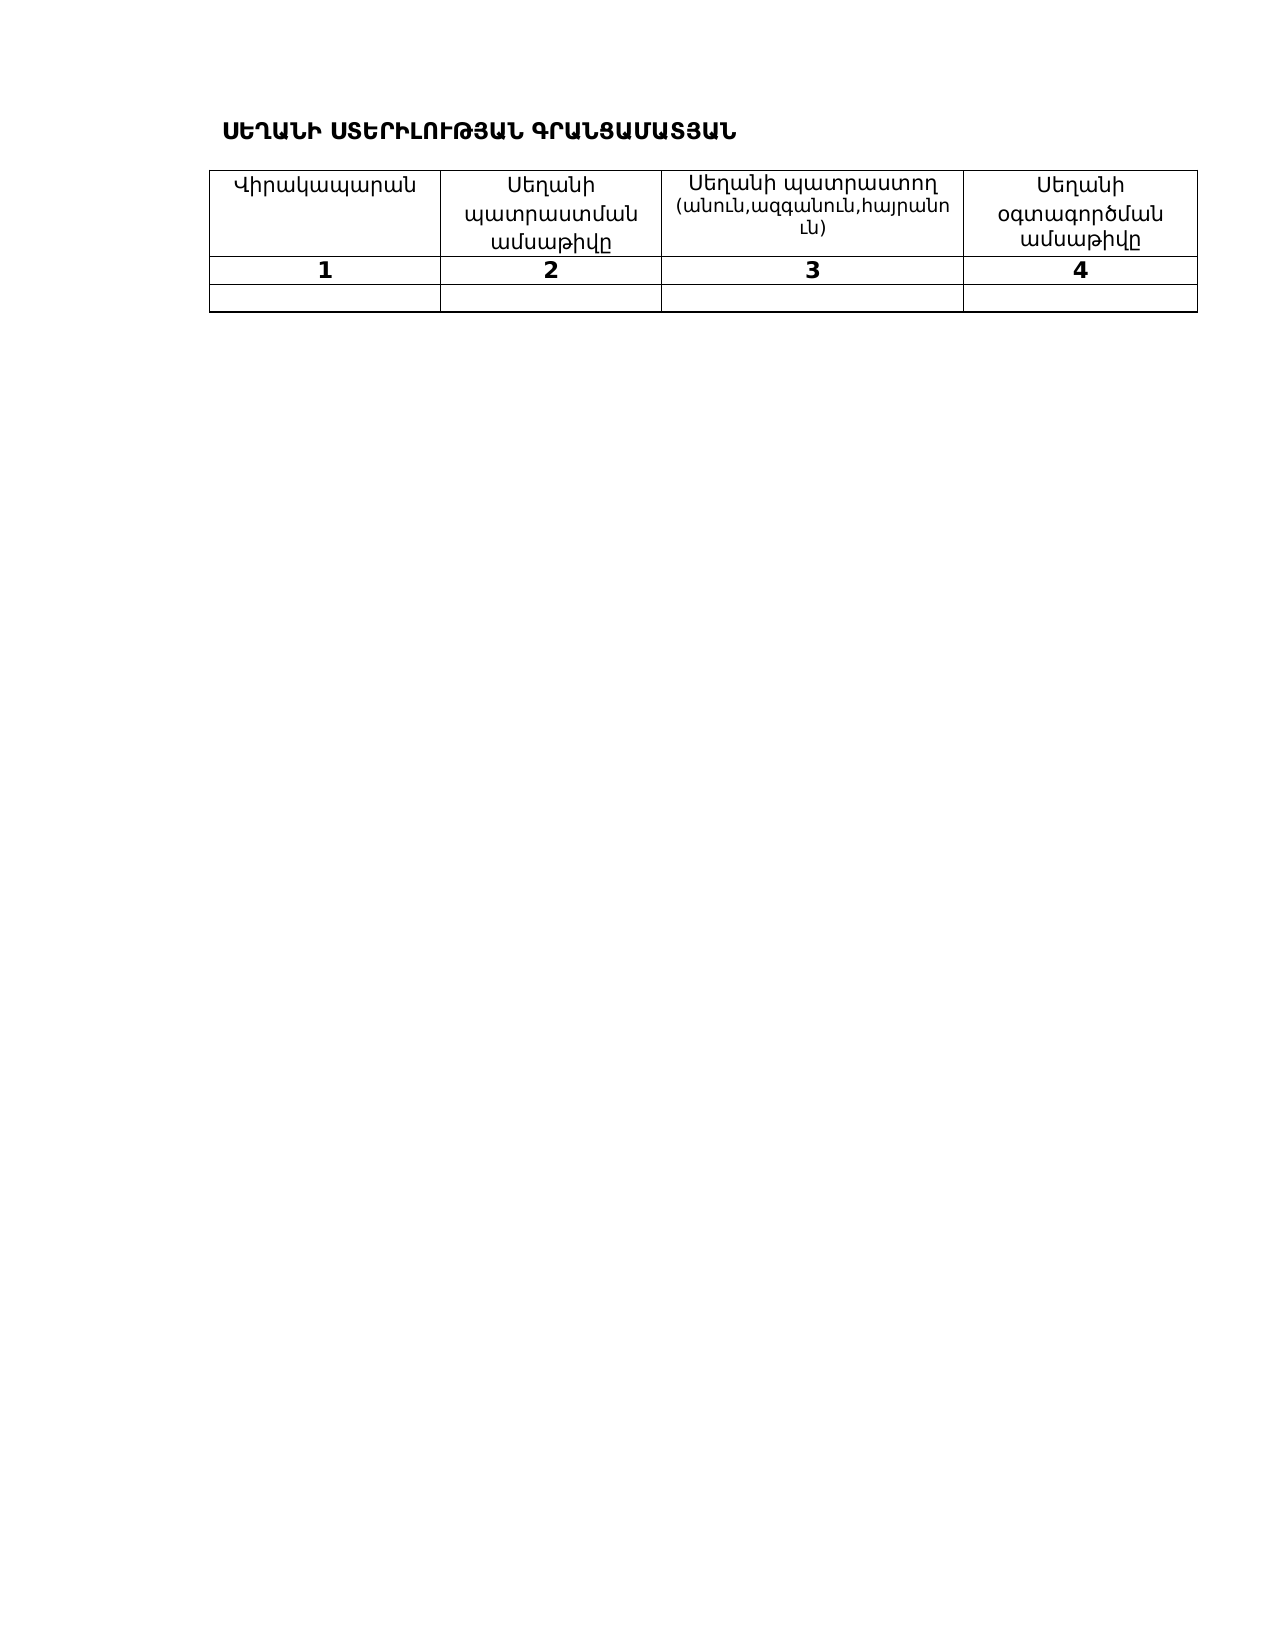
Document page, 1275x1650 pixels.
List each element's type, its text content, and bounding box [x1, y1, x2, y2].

table_header Սեղանի պատրաստող (անուն,ազգանուն,հայրանուն) [662, 171, 963, 256]
text ՍԵՂԱՆԻ ՍՏԵՐԻԼՈՒԹՅԱՆ ԳՐԱՆՑԱՄԱՏՅԱՆ [222, 118, 1186, 145]
table_cell [662, 285, 963, 311]
table_cell 4 [964, 257, 1197, 284]
table_cell [964, 285, 1197, 311]
table_header Սեղանի պատրաստման ամսաթիվը [441, 171, 661, 256]
table_header Վիրակապարան [210, 171, 440, 256]
table_cell 1 [210, 257, 440, 284]
table_cell [210, 285, 440, 311]
table_cell 3 [662, 257, 963, 284]
table_header Սեղանի օգտագործման ամսաթիվը [964, 171, 1197, 256]
table_cell [441, 285, 661, 311]
table_cell 2 [441, 257, 661, 284]
